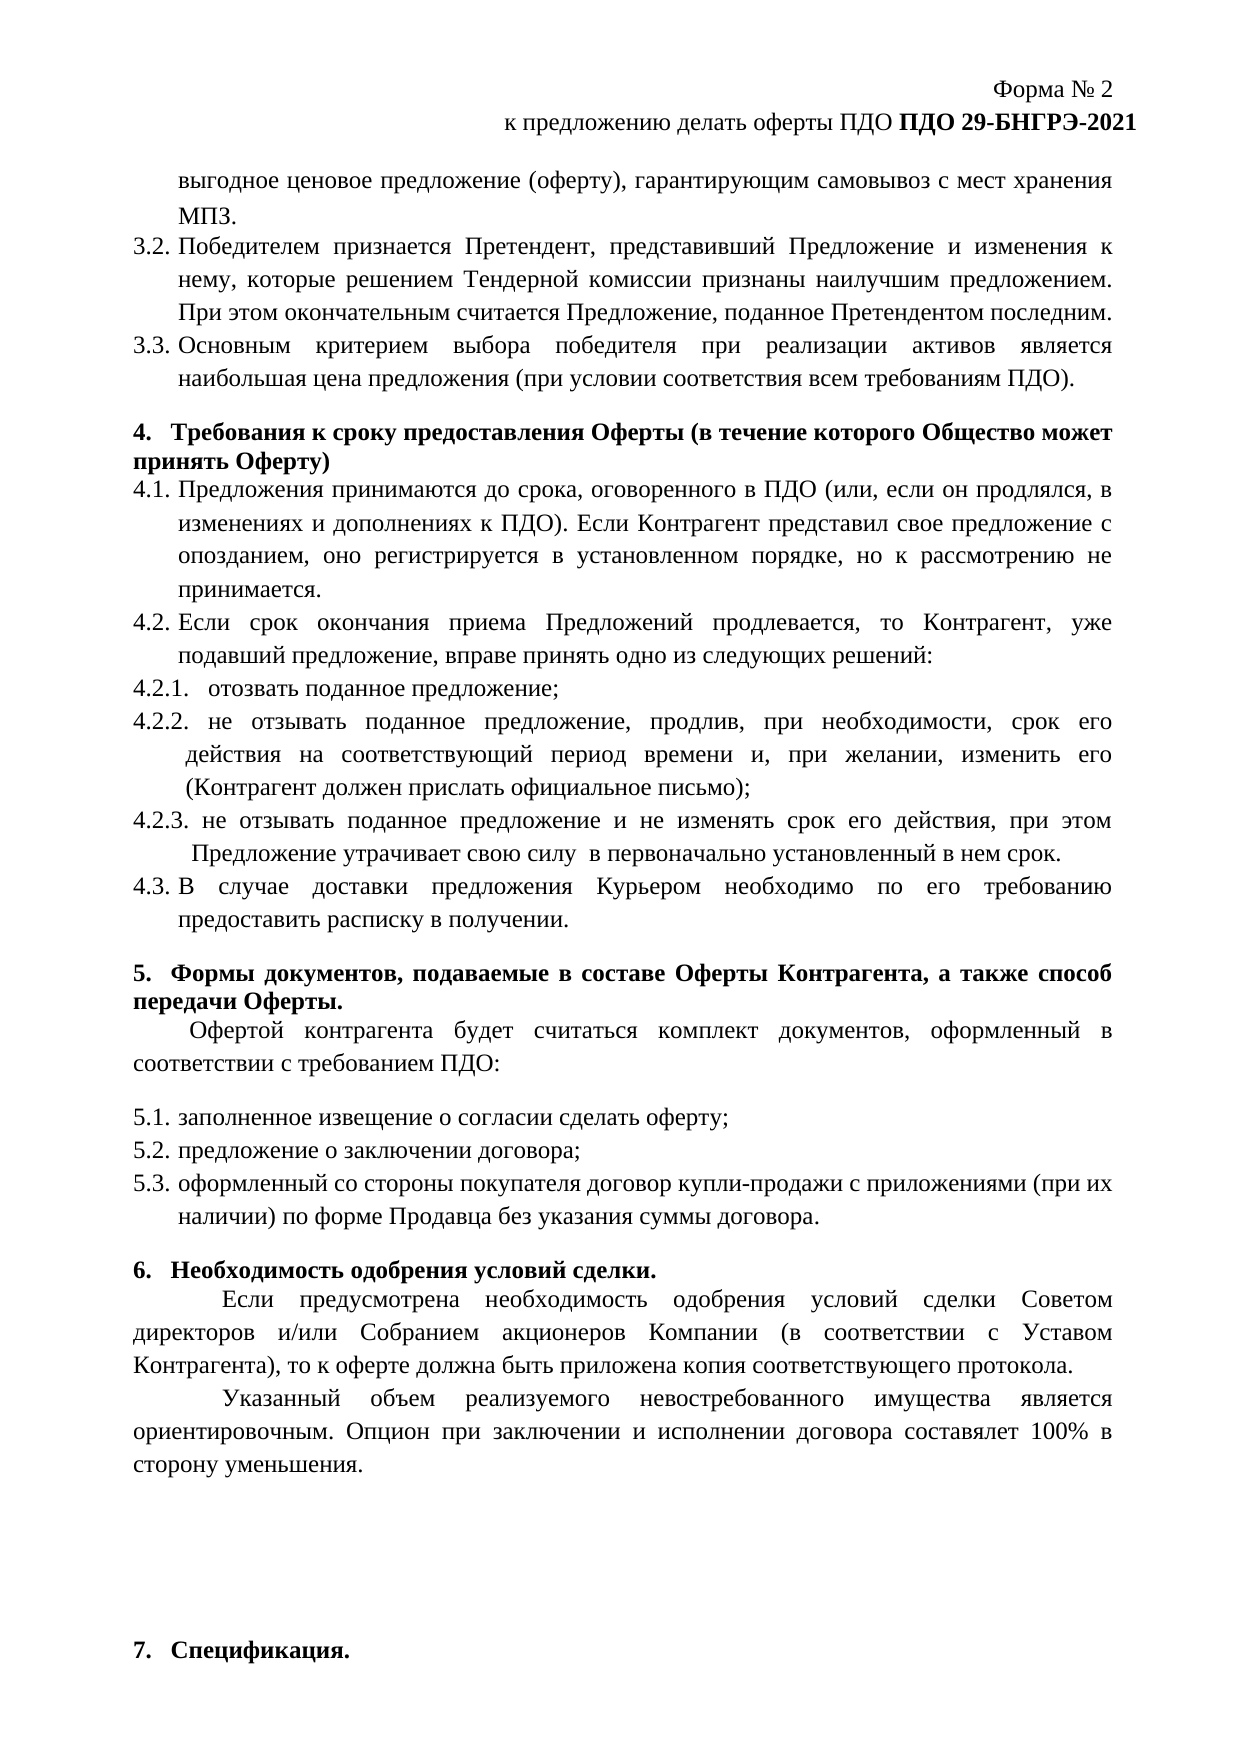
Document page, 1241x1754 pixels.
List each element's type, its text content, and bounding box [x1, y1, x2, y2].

list отозвать поданное предложение; [133, 673, 1113, 701]
list Основным критерием выбора победителя при реализации активов является наибольшая цена предложения (при условии соответствия всем требованиям ПДО). [133, 330, 1113, 392]
list Если срок окончания приема Предложений продлевается, то Контрагент, уже подавший предложение, вправе принять одно из следующих решений: [133, 607, 1113, 668]
list Предложения принимаются до срока, оговоренного в ПДО (или, если он продлялся, в изменениях и дополнениях к ПДО). Если Контрагент представил свое предложение с опозданием, оно регистрируется в установленном порядке, но к рассмотрению не принимается. [133, 474, 1113, 602]
list 4.2.3. не отзывать поданное предложение и не изменять срок его действия, при этом Предложение утрачивает свою силу в первоначально установленный в нем срок. [133, 805, 1113, 867]
text Если предусмотрена необходимость одобрения условий сделки Советом директоров и/или Собранием акционеров Компании (в соответствии с Уставом Контрагента), то к оферте должна быть приложена копия соответствующего протокола. [133, 1284, 1113, 1378]
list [133, 160, 1113, 231]
list Формы документов, подаваемые в составе Оферты Контрагента, а также способ передачи Оферты. [133, 958, 1113, 1015]
list Требования к сроку предоставления Оферты (в течение которого Общество может принять Оферту) [133, 417, 1113, 474]
text Офертой контрагента будет считаться комплект документов, оформленный в соответствии с требованием ПДО: [133, 1015, 1113, 1077]
list Победителем признается Претендент, представивший Предложение и изменения к нему, которые решением Тендерной комиссии признаны наилучшим предложением. При этом окончательным считается Предложение, поданное Претендентом последним. [133, 231, 1113, 326]
list не отзывать поданное предложение, продлив, при необходимости, срок его действия на соответствующий период времени и, при желании, изменить его (Контрагент должен прислать официальное письмо); [133, 706, 1113, 801]
list Необходимость одобрения условий сделки. [133, 1255, 1113, 1284]
list предложение о заключении договора; [133, 1135, 1113, 1164]
list оформленный со стороны покупателя договор купли-продажи с приложениями (при их наличии) по форме Продавца без указания суммы договора. [133, 1168, 1113, 1230]
list заполненное извещение о согласии сделать оферту; [133, 1102, 1113, 1131]
list Спецификация. [133, 1635, 1158, 1663]
text Указанный объем реализуемого невостребованного имущества является ориентировочным. Опцион при заключении и исполнении договора составялет 100% в сторону уменьшения. [133, 1383, 1113, 1478]
list В случае доставки предложения Курьером необходимо по его требованию предоставить расписку в получении. [133, 871, 1113, 933]
